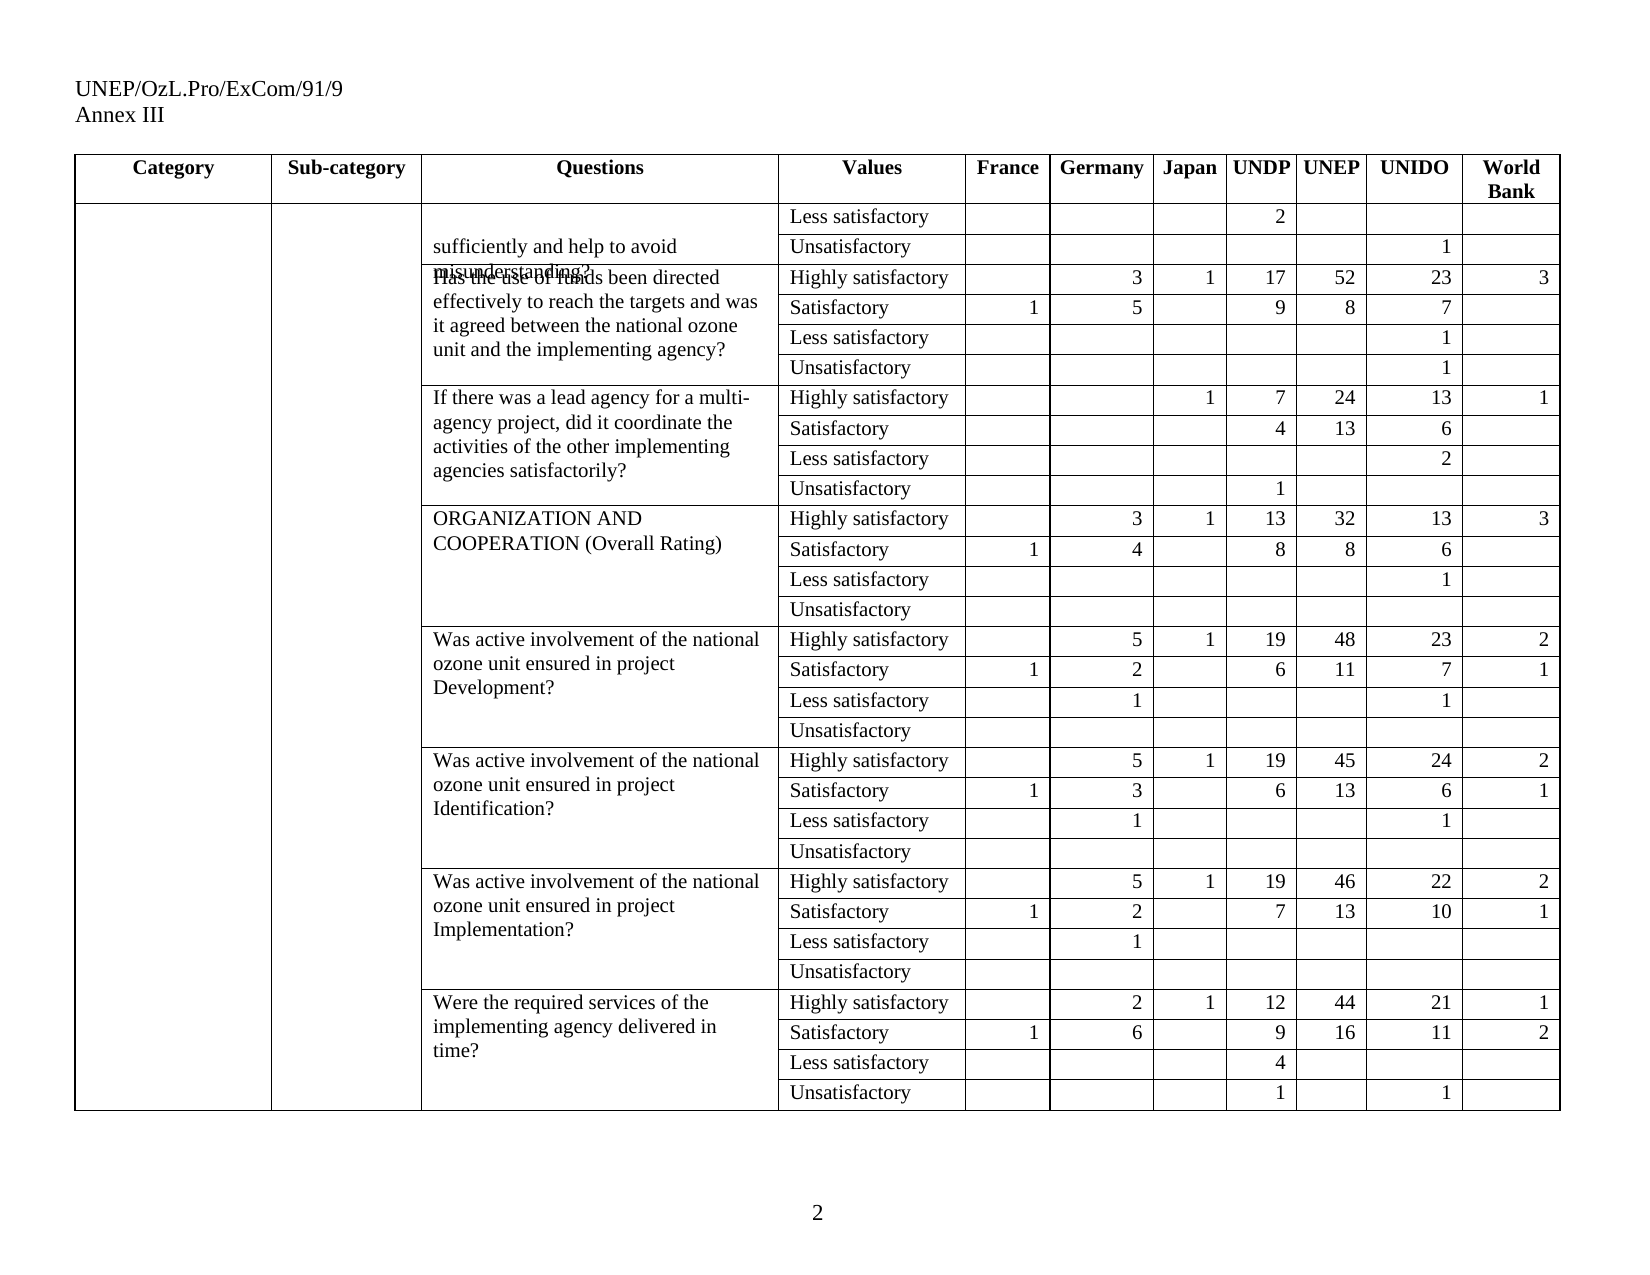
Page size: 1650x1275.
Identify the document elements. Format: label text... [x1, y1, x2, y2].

table_cell [1154, 839, 1226, 868]
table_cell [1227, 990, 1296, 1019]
table_cell Unsatisfactory [779, 839, 965, 868]
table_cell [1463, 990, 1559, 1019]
table_cell 2 [1051, 657, 1153, 687]
table_cell Less satisfactory [779, 688, 965, 717]
table_header Values [779, 155, 965, 203]
table_cell [966, 325, 1049, 354]
table_cell [1463, 355, 1559, 384]
table_cell 45 [1297, 748, 1366, 777]
table_cell Less satisfactory [779, 567, 965, 596]
table_cell [1463, 235, 1559, 264]
table_cell [1154, 416, 1226, 445]
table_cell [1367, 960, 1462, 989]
table_cell 3 [1051, 506, 1153, 536]
table_header Japan [1154, 155, 1226, 203]
table_cell 2 [1463, 748, 1559, 777]
table_cell [1227, 839, 1296, 868]
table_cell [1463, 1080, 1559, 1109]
table_cell [1051, 325, 1153, 354]
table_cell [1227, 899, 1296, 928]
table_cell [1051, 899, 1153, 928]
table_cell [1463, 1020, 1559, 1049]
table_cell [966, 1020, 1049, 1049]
table_cell 1 [966, 778, 1049, 807]
table_cell 13 [1367, 506, 1462, 536]
table_cell [1227, 325, 1296, 354]
table_cell 1 [1367, 809, 1462, 838]
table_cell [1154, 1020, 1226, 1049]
table_cell [1367, 476, 1462, 505]
table_cell [1463, 295, 1559, 324]
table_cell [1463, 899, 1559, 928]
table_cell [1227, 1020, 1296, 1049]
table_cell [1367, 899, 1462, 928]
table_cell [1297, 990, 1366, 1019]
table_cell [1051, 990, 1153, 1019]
table_cell Was active involvement of the national ozone unit ensured in project Development? [422, 627, 778, 747]
table_cell 52 [1297, 265, 1366, 294]
table_cell [1297, 204, 1366, 233]
table_header UNDP [1227, 155, 1296, 203]
table_cell [1154, 718, 1226, 747]
table_cell [1154, 446, 1226, 475]
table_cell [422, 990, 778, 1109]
table_cell 1 [1367, 567, 1462, 596]
table_cell [966, 748, 1049, 777]
table_cell 23 [1367, 627, 1462, 656]
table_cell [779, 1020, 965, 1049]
table_cell [1297, 718, 1366, 747]
table_cell 1 [1154, 869, 1226, 898]
table_cell Highly satisfactory [779, 506, 965, 536]
table_cell 2 [1367, 446, 1462, 475]
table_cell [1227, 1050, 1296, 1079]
table_cell [1297, 235, 1366, 264]
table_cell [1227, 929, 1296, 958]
table_cell 2 [1227, 204, 1296, 233]
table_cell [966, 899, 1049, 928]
table_cell [1463, 839, 1559, 868]
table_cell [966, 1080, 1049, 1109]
table_cell [1297, 476, 1366, 505]
table_cell [1051, 567, 1153, 596]
table_header UNEP [1297, 155, 1366, 203]
table_cell [966, 446, 1049, 475]
table_cell Less satisfactory [779, 325, 965, 354]
table_cell Highly satisfactory [779, 869, 965, 898]
table_cell 1 [1154, 265, 1226, 294]
table_cell [1051, 839, 1153, 868]
table_cell 1 [1051, 688, 1153, 717]
table_cell 5 [1051, 295, 1153, 324]
table_cell [1463, 416, 1559, 445]
table_cell [1227, 718, 1296, 747]
table_cell Unsatisfactory [779, 355, 965, 384]
table_cell Unsatisfactory [779, 476, 965, 505]
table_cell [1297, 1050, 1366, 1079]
table_cell [1154, 235, 1226, 264]
table_cell [966, 476, 1049, 505]
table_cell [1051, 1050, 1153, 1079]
table_cell [1154, 476, 1226, 505]
table_cell Less satisfactory [779, 204, 965, 233]
table_cell Unsatisfactory [779, 597, 965, 626]
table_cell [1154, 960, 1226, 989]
table_cell [1297, 688, 1366, 717]
table_cell 19 [1227, 627, 1296, 656]
table_cell 6 [1367, 416, 1462, 445]
table_header France [966, 155, 1049, 203]
table_cell [1297, 839, 1366, 868]
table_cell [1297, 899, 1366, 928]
table_cell [966, 386, 1049, 415]
table_cell ORGANIZATION AND COOPERATION (Overall Rating) [422, 506, 778, 626]
table_cell Highly satisfactory [779, 265, 965, 294]
table_cell 1 [1227, 476, 1296, 505]
table_cell [1463, 325, 1559, 354]
table_cell [966, 204, 1049, 233]
table_header Category [76, 155, 271, 203]
table_cell 5 [1051, 869, 1153, 898]
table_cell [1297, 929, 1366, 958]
table_cell 32 [1297, 506, 1366, 536]
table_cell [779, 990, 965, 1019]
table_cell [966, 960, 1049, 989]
table_cell [1367, 839, 1462, 868]
table_cell [1154, 204, 1226, 233]
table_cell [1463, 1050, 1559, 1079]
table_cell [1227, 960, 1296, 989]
table_cell [1051, 355, 1153, 384]
table_cell [966, 416, 1049, 445]
table_cell [1051, 476, 1153, 505]
table_cell Was active involvement of the national ozone unit ensured in project Implementation? [422, 869, 778, 989]
table_cell 6 [1367, 778, 1462, 807]
table_cell [1154, 657, 1226, 687]
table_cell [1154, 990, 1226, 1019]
table_cell [1297, 567, 1366, 596]
table_cell [1154, 295, 1226, 324]
table_cell [1051, 386, 1153, 415]
table_cell [966, 355, 1049, 384]
table_header Sub-category [272, 155, 421, 203]
table_cell [966, 839, 1049, 868]
table_cell [1227, 235, 1296, 264]
table_cell Unsatisfactory [779, 718, 965, 747]
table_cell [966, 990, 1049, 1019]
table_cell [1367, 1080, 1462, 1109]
table_cell 3 [1463, 265, 1559, 294]
table_cell 8 [1297, 537, 1366, 566]
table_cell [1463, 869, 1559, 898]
table_cell [1227, 567, 1296, 596]
table_cell 1 [1154, 386, 1226, 415]
table_cell [1297, 355, 1366, 384]
table_cell 24 [1297, 386, 1366, 415]
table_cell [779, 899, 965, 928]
table_cell 1 [1051, 809, 1153, 838]
table_cell [1463, 537, 1559, 566]
table_cell [1463, 446, 1559, 475]
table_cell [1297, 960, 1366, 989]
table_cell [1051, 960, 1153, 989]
table_cell [966, 627, 1049, 656]
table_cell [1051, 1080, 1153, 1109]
table_cell [966, 809, 1049, 838]
table_cell 1 [1463, 778, 1559, 807]
table_cell [1227, 597, 1296, 626]
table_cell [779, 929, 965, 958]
table_cell Satisfactory [779, 657, 965, 687]
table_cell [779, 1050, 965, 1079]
table_cell [966, 597, 1049, 626]
table_cell 6 [1367, 537, 1462, 566]
table_cell 1 [1367, 235, 1462, 264]
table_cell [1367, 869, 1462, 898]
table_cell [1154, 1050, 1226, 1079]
table_cell 5 [1051, 748, 1153, 777]
table_cell 4 [1227, 416, 1296, 445]
table_cell [1227, 688, 1296, 717]
table_cell Was active involvement of the national ozone unit ensured in project Identification? [422, 748, 778, 868]
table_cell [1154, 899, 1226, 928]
table_cell [1051, 204, 1153, 233]
table_cell 4 [1051, 537, 1153, 566]
table_cell [1463, 688, 1559, 717]
table_header World Bank [1463, 155, 1559, 203]
table_cell 7 [1367, 657, 1462, 687]
table_cell Highly satisfactory [779, 627, 965, 656]
table_cell [1051, 446, 1153, 475]
table_cell 13 [1227, 506, 1296, 536]
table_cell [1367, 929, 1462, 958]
table_cell 6 [1227, 778, 1296, 807]
table_cell 8 [1297, 295, 1366, 324]
table_cell 1 [1367, 325, 1462, 354]
table_cell [1463, 718, 1559, 747]
table_cell [966, 506, 1049, 536]
table_cell 7 [1367, 295, 1462, 324]
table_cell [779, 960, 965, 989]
table_cell [1463, 567, 1559, 596]
table_cell [1154, 809, 1226, 838]
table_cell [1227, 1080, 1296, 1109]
table_cell [1154, 778, 1226, 807]
table_cell 1 [1367, 688, 1462, 717]
table_cell 11 [1297, 657, 1366, 687]
table_cell [1463, 597, 1559, 626]
table_cell 1 [1463, 386, 1559, 415]
table_cell [966, 265, 1049, 294]
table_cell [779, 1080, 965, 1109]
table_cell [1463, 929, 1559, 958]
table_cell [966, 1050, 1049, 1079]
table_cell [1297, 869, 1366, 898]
table_cell 1 [1463, 657, 1559, 687]
table_cell Highly satisfactory [779, 748, 965, 777]
table_cell [1154, 597, 1226, 626]
table_cell Less satisfactory [779, 446, 965, 475]
table_cell [1367, 718, 1462, 747]
table_cell [966, 567, 1049, 596]
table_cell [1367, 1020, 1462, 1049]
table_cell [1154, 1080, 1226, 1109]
table_cell [1297, 809, 1366, 838]
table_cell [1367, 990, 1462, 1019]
table_header Questions [422, 155, 778, 203]
table_cell [1154, 355, 1226, 384]
table_cell Satisfactory [779, 537, 965, 566]
table_cell [1227, 809, 1296, 838]
table_cell If there was a lead agency for a multi-agency project, did it coordinate the activities of the other implementing agencies satisfactorily? [422, 386, 778, 505]
table_cell 1 [966, 657, 1049, 687]
table_cell 8 [1227, 537, 1296, 566]
table_cell [1297, 325, 1366, 354]
table_cell [1154, 688, 1226, 717]
table_cell 1 [1154, 748, 1226, 777]
table_cell 9 [1227, 295, 1296, 324]
table_cell [1463, 809, 1559, 838]
table_cell Less satisfactory [779, 809, 965, 838]
table_cell 13 [1297, 778, 1366, 807]
table_cell [1051, 235, 1153, 264]
table_cell 3 [1051, 778, 1153, 807]
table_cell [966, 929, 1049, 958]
table_cell [1367, 597, 1462, 626]
table_cell 19 [1227, 869, 1296, 898]
table_cell [1297, 446, 1366, 475]
table_cell Highly satisfactory [779, 386, 965, 415]
table_cell 6 [1227, 657, 1296, 687]
table_header Germany [1051, 155, 1153, 203]
table_cell 48 [1297, 627, 1366, 656]
table_cell Satisfactory [779, 416, 965, 445]
table_cell 17 [1227, 265, 1296, 294]
table_cell 1 [966, 295, 1049, 324]
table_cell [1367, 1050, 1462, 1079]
table_cell [966, 688, 1049, 717]
table_cell [1051, 416, 1153, 445]
table_cell [966, 718, 1049, 747]
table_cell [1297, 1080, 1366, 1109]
table_cell [1051, 718, 1153, 747]
table_cell [1227, 446, 1296, 475]
table_cell [966, 869, 1049, 898]
table_cell 3 [1051, 265, 1153, 294]
table_cell 24 [1367, 748, 1462, 777]
table_cell [1227, 355, 1296, 384]
table_cell 13 [1297, 416, 1366, 445]
table_cell [1154, 567, 1226, 596]
table_cell 13 [1367, 386, 1462, 415]
table_cell [1463, 204, 1559, 233]
table_cell 7 [1227, 386, 1296, 415]
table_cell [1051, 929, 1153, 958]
table_cell Unsatisfactory [779, 235, 965, 264]
table_cell 2 [1463, 627, 1559, 656]
table_cell [966, 235, 1049, 264]
table_cell 3 [1463, 506, 1559, 536]
table_cell [1051, 597, 1153, 626]
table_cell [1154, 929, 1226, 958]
table_cell 19 [1227, 748, 1296, 777]
table_cell [1154, 537, 1226, 566]
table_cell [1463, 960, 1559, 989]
table_cell Satisfactory [779, 778, 965, 807]
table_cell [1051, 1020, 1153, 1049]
table_cell 1 [1154, 506, 1226, 536]
table_cell 23 [1367, 265, 1462, 294]
table_cell Has the use of funds been directed effectively to reach the targets and was it agreed between the national ozone unit and the implementing agency? [422, 265, 778, 384]
table_cell [1154, 325, 1226, 354]
table_cell [1297, 597, 1366, 626]
table_cell 5 [1051, 627, 1153, 656]
table_cell [1367, 204, 1462, 233]
table_cell 1 [1154, 627, 1226, 656]
table_cell 1 [966, 537, 1049, 566]
table_header UNIDO [1367, 155, 1462, 203]
table_cell 1 [1367, 355, 1462, 384]
table_cell [1463, 476, 1559, 505]
table_cell Satisfactory [779, 295, 965, 324]
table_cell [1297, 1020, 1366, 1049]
